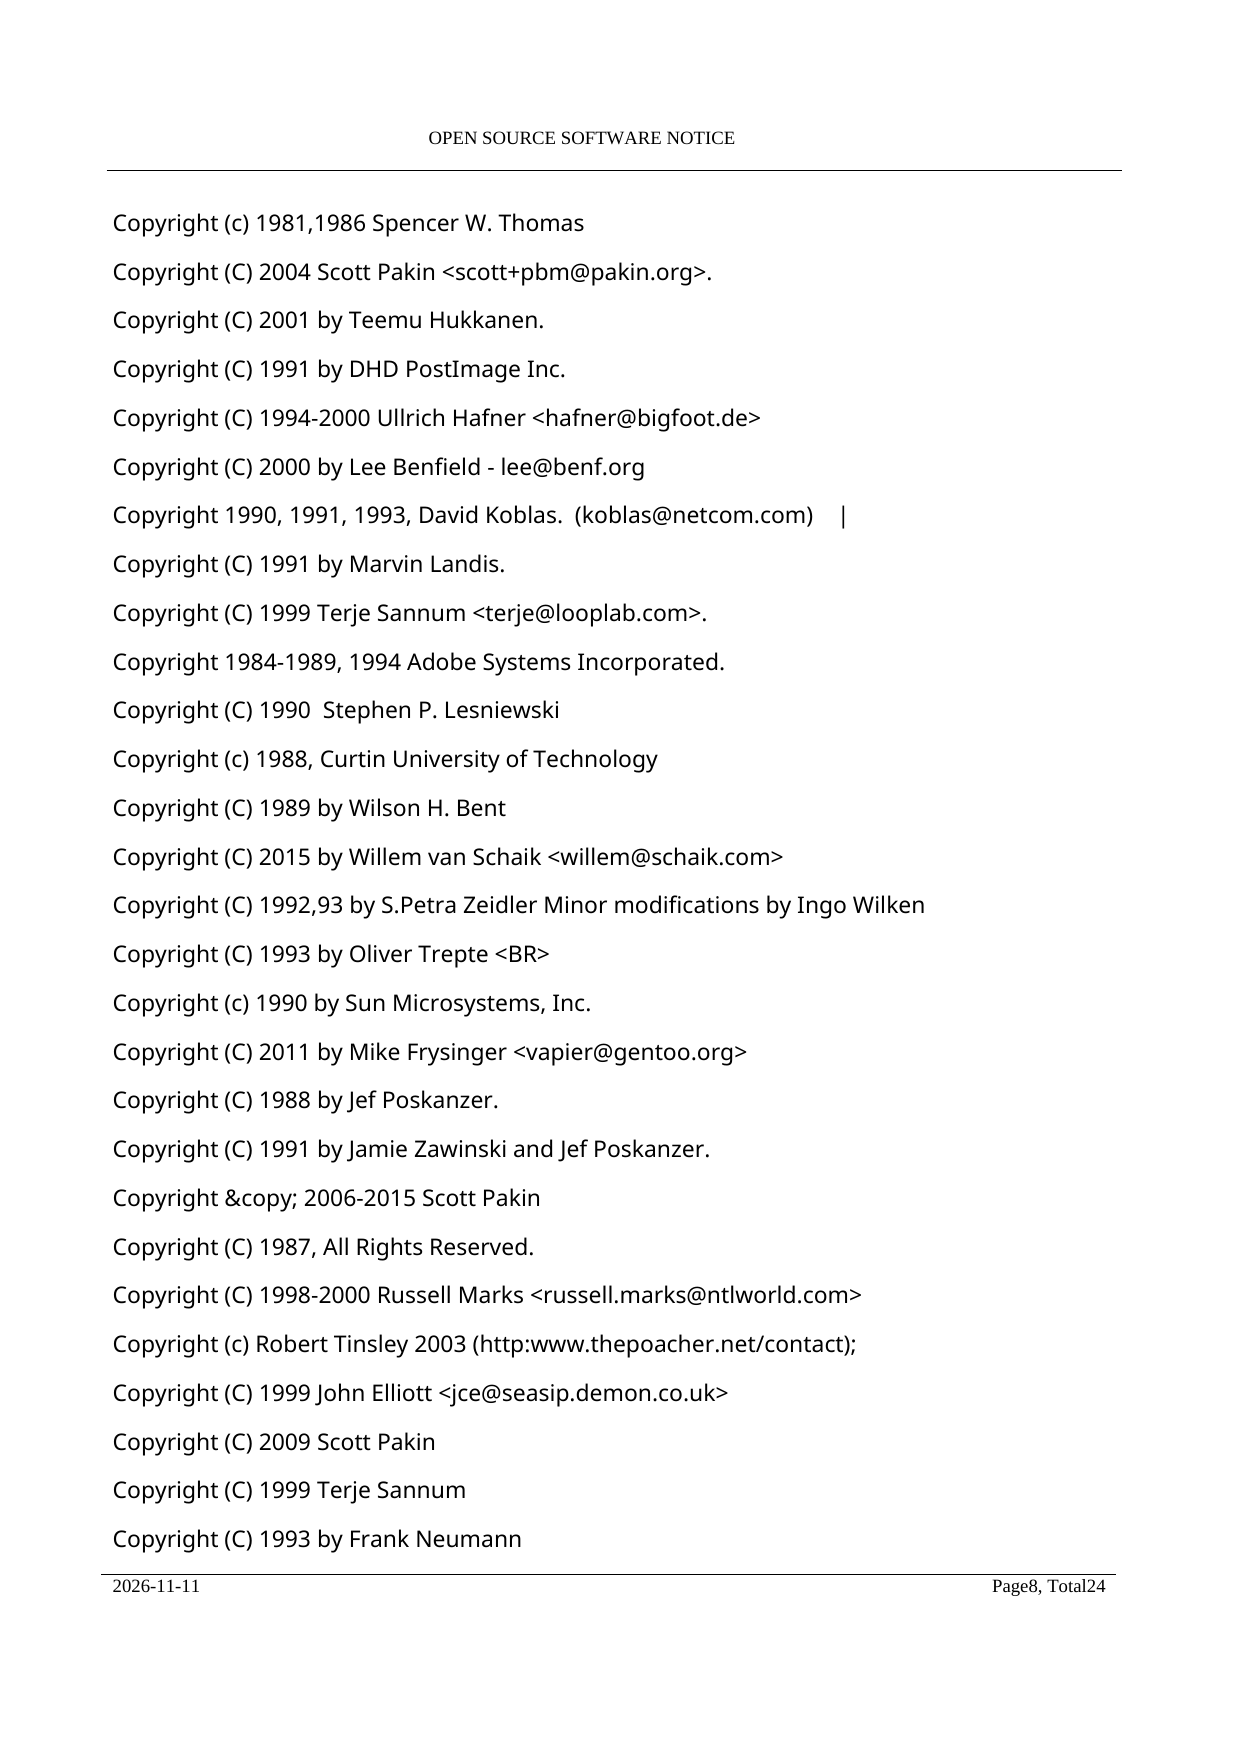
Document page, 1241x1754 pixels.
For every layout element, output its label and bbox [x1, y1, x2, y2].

text [112, 206, 1128, 1555]
